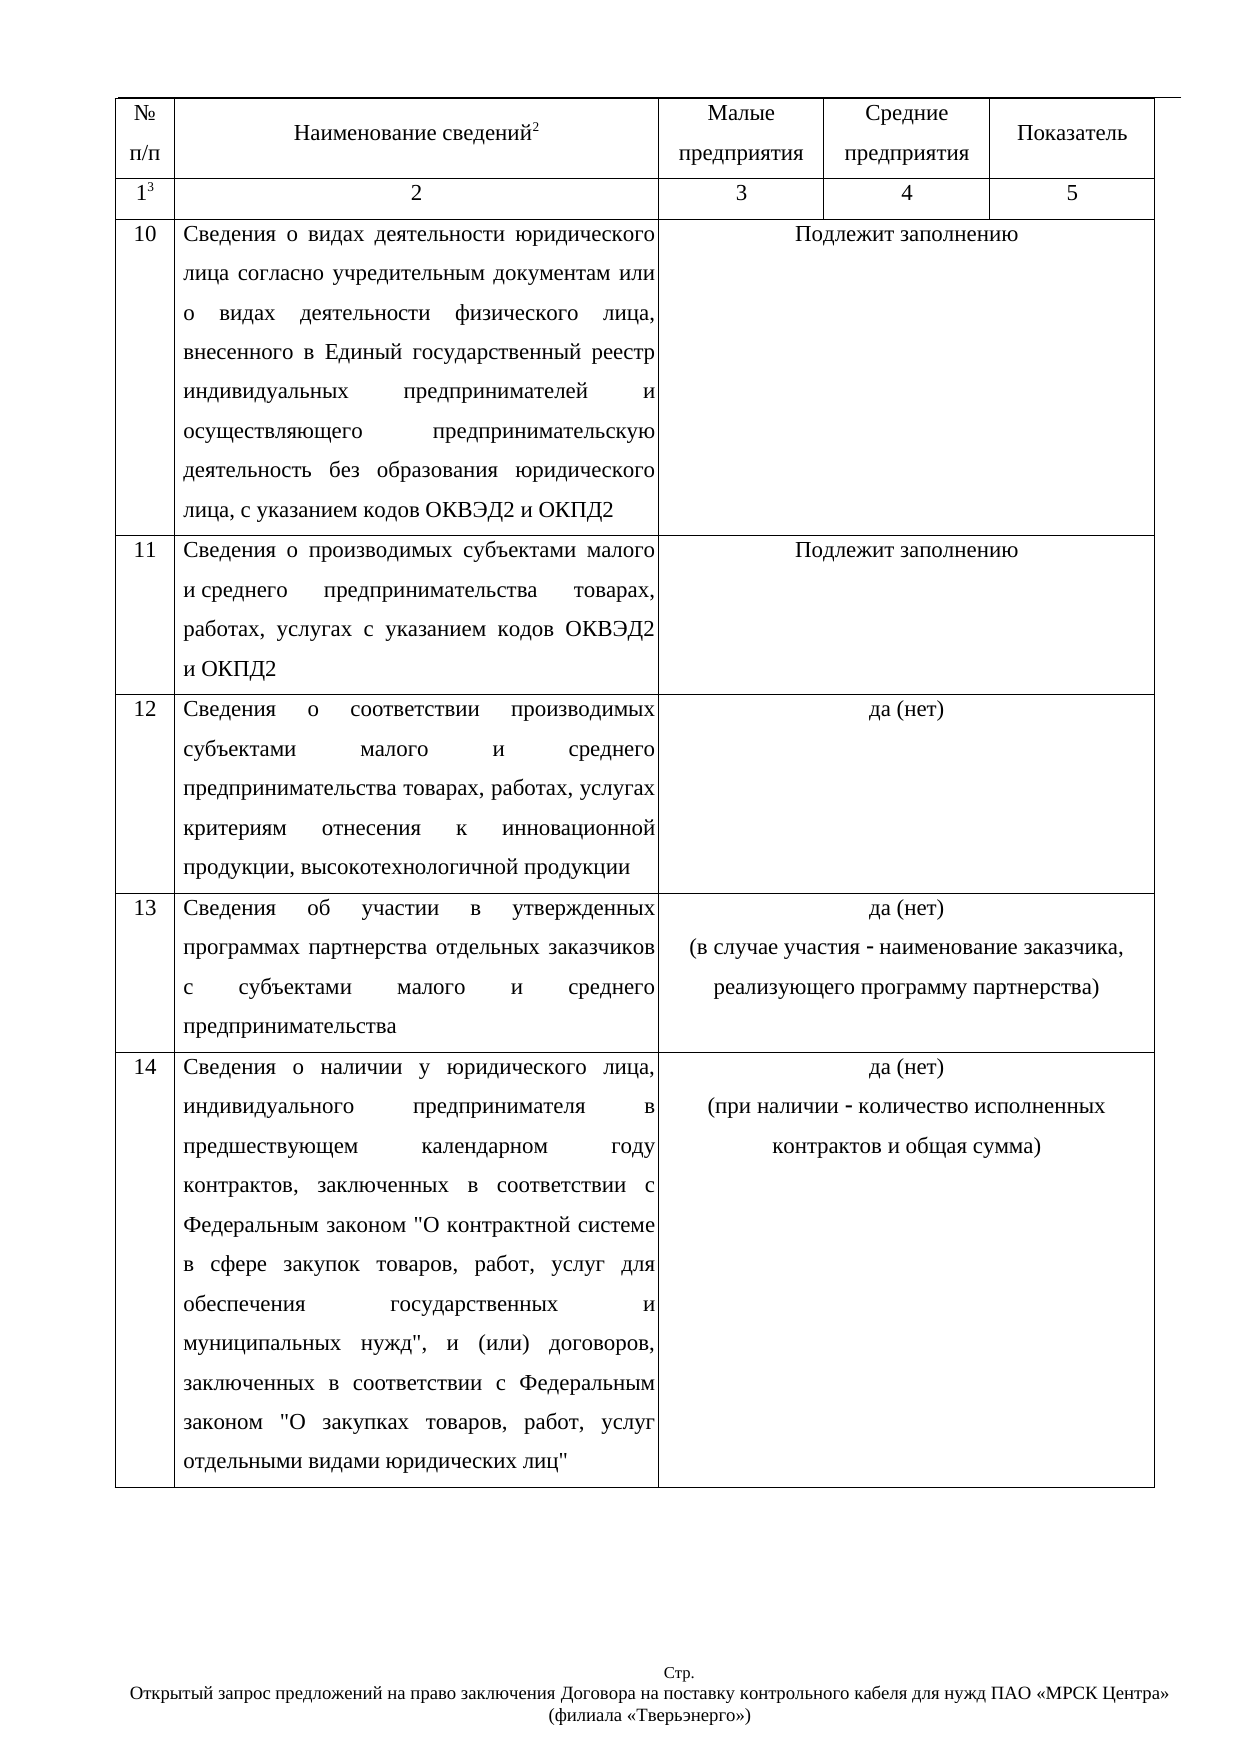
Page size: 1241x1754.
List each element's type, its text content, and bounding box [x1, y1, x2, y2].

table_cell 12 [116, 695, 174, 893]
table_cell да (нет) [659, 695, 1154, 893]
table_cell 14 [116, 1053, 174, 1487]
table_cell да (нет) (в случае участия наименование заказчика, реализующего программу партнерства) [659, 894, 1154, 1052]
table_cell 13 [116, 179, 174, 218]
table_header Наименование сведений2 [175, 99, 658, 178]
table_header Показатель [990, 99, 1154, 178]
table_cell 2 [175, 179, 658, 218]
table_cell 10 [116, 220, 174, 535]
table_header Малые предприятия [659, 99, 823, 178]
table_header № п/п [116, 99, 174, 178]
table_cell Подлежит заполнению [659, 536, 1154, 694]
table_cell 13 [116, 894, 174, 1052]
table_cell да (нет) (при наличии количество исполненных контрактов и общая сумма) [659, 1053, 1154, 1487]
table_cell 11 [116, 536, 174, 694]
table_cell Подлежит заполнению [659, 220, 1154, 535]
table_cell Сведения о наличии у юридического лица, индивидуального предпринимателя в предшествующем календарном году контрактов, заключенных в соответствии с Федеральным законом "О контрактной системе в сфере закупок товаров, работ, услуг для обеспечения государственных и муниципальных нужд", и (или) договоров, заключенных в соответствии с Федеральным законом "О закупках товаров, работ, услуг отдельными видами юридических лиц" [175, 1053, 658, 1487]
table_cell 3 [659, 179, 823, 218]
table_cell 4 [824, 179, 989, 218]
table_header Средние предприятия [824, 99, 989, 178]
table_cell 5 [990, 179, 1154, 218]
table_cell Сведения о соответствии производимых субъектами малого и среднего предпринимательства товарах, работах, услугах критериям отнесения к инновационной продукции, высокотехнологичной продукции [175, 695, 658, 893]
table_cell Сведения о видах деятельности юридического лица согласно учредительным документам или о видах деятельности физического лица, внесенного в Единый государственный реестр индивидуальных предпринимателей и осуществляющего предпринимательскую деятельность без образования юридического лица, с указанием кодов ОКВЭД2 и ОКПД2 [175, 220, 658, 535]
table_cell Сведения об участии в утвержденных программах партнерства отдельных заказчиков с субъектами малого и среднего предпринимательства [175, 894, 658, 1052]
table_cell Сведения о производимых субъектами малого и среднего предпринимательства товарах, работах, услугах с указанием кодов ОКВЭД2 и ОКПД2 [175, 536, 658, 694]
